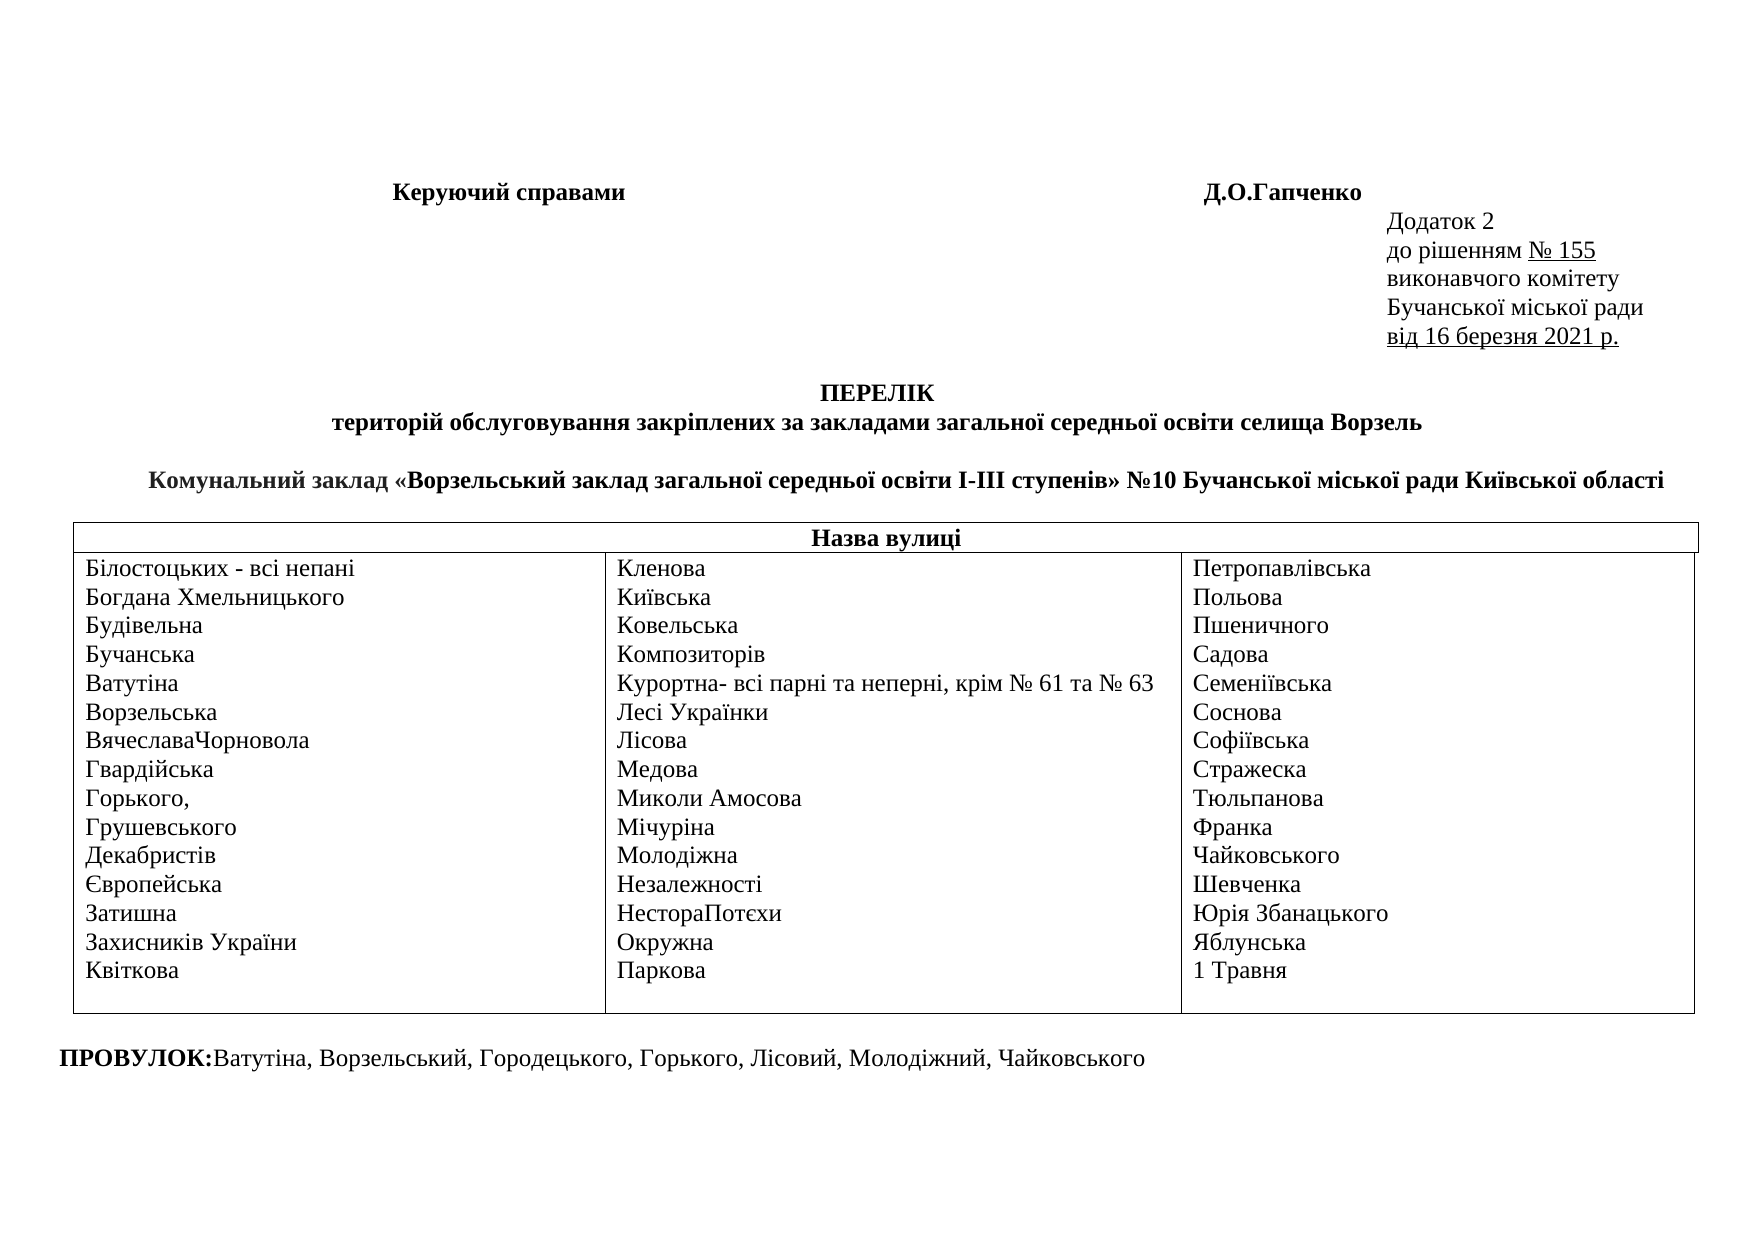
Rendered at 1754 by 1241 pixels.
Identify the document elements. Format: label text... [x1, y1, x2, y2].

table_header Назва вулиці [74, 523, 1698, 552]
text Керуючий справами Д.О.Гапченко [59, 177, 1695, 206]
text ПЕРЕЛІК [59, 378, 1695, 407]
text до рішенням № 155 [1387, 235, 1695, 263]
text територій обслуговування закріплених за закладами загальної середньої освіти селища Ворзель [59, 407, 1695, 436]
text Комунальний заклад «Ворзельський заклад загальної середньої освіти І-ІІІ ступенів» №10 Бучанської міської ради Київської області [118, 465, 1695, 493]
text від 16 березня 2021 р. [1387, 321, 1695, 350]
text виконавчого комітету [1387, 263, 1695, 292]
table_cell Білостоцьких - всі непані Богдана Хмельницького Будівельна Бучанська Ватутіна Ворзельська ВячеславаЧорновола Гвардійська Горького, Грушевського Декабристів Європейська Затишна Захисників України Квіткова [74, 553, 605, 1013]
text ПРОВУЛОК:Ватутіна, Ворзельський, Городецького, Горького, Лісовий, Молодіжний, Чайковського [59, 1043, 1695, 1072]
text Додаток 2 [1387, 206, 1695, 235]
table_cell Петропавлівська Польова Пшеничного Садова Семеніївська Соснова Софіївська Стражеска Тюльпанова Франка Чайковського Шевченка Юрія Збанацького Яблунська 1 Травня [1182, 553, 1694, 1013]
table_cell Кленова Київська Ковельська Композиторів Курортна- всі парні та неперні, крім № 61 та № 63 Лесі Українки Лісова Медова Миколи Амосова Мічуріна Молодіжна Незалежності НестораПотєхи Окружна Паркова [606, 553, 1181, 1013]
text Бучанської міської ради [1387, 292, 1695, 321]
